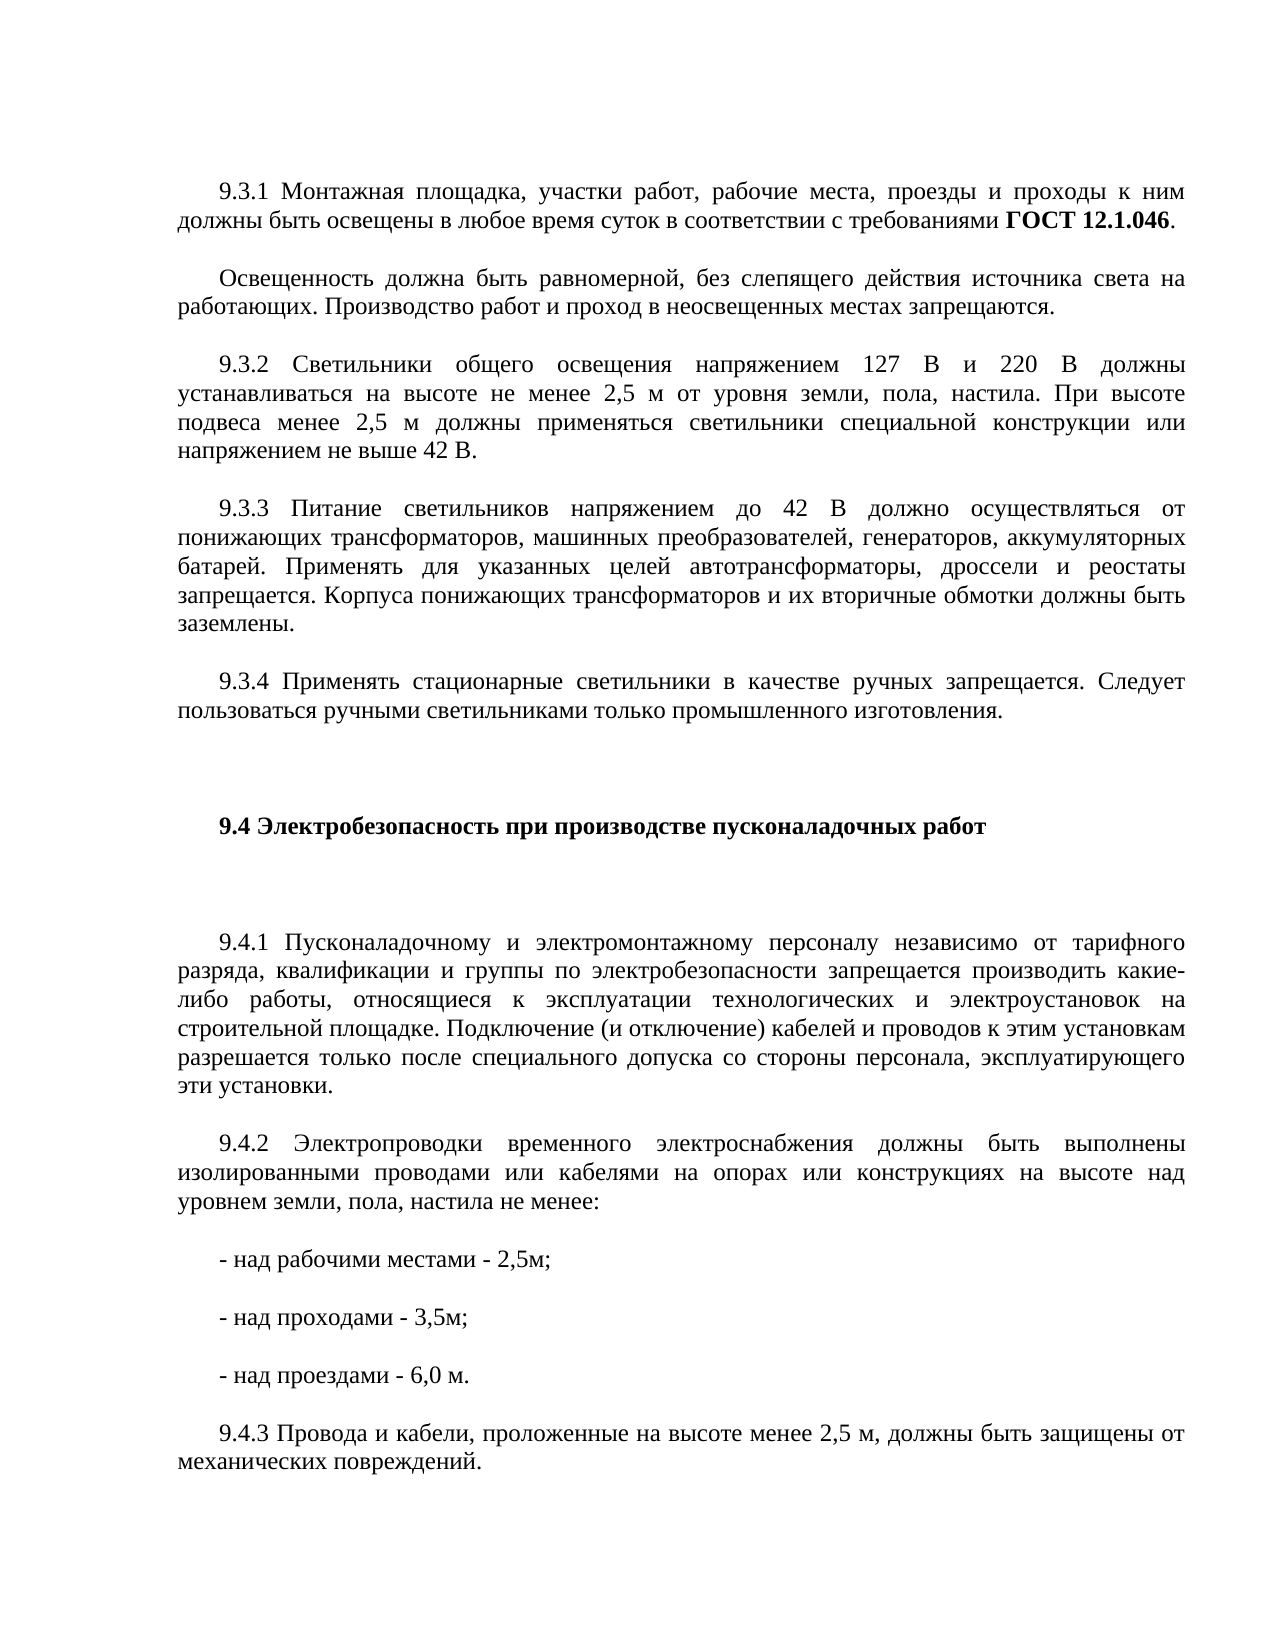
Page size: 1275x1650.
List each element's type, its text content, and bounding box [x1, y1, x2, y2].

text 9.3.2 Светильники общего освещения напряжением 127 В и 220 В должны устанавливаться на высоте не менее 2,5 м от уровня земли, пола, настила. При высоте подвеса менее 2,5 м должны применяться светильники специальной конструкции или напряжением не выше 42 В. [177, 349, 1186, 464]
text 9.4.3 Провода и кабели, проложенные на высоте менее 2,5 м, должны быть защищены от механических повреждений. [177, 1418, 1186, 1475]
text 9.4.1 Пусконаладочному и электромонтажному персоналу независимо от тарифного разряда, квалификации и группы по электробезопасности запрещается производить какие-либо работы, относящиеся к эксплуатации технологических и электроустановок на строительной площадке. Подключение (и отключение) кабелей и проводов к этим установкам разрешается только после специального допуска со стороны персонала, эксплуатирующего эти установки. [177, 927, 1186, 1099]
text 9.3.3 Питание светильников напряжением до 42 В должно осуществляться от понижающих трансформаторов, машинных преобразователей, генераторов, аккумуляторных батарей. Применять для указанных целей автотрансформаторы, дроссели и реостаты запрещается. Корпуса понижающих трансформаторов и их вторичные обмотки должны быть заземлены. [177, 493, 1186, 637]
text - над проездами - 6,0 м. [177, 1360, 1186, 1388]
text 9.4 Электробезопасность при производстве пусконаладочных работ [177, 811, 1186, 840]
text 9.3.4 Применять стационарные светильники в качестве ручных запрещается. Следует пользоваться ручными светильниками только промышленного изготовления. [177, 666, 1186, 724]
text Освещенность должна быть равномерной, без слепящего действия источника света на работающих. Производство работ и проход в неосвещенных местах запрещаются. [177, 263, 1186, 320]
text - над рабочими местами - 2,5м; [177, 1244, 1186, 1273]
text 9.4.2 Электропроводки временного электроснабжения должны быть выполнены изолированными проводами или кабелями на опорах или конструкциях на высоте над уровнем земли, пола, настила не менее: [177, 1128, 1186, 1215]
text - над проходами - 3,5м; [177, 1302, 1186, 1331]
text 9.3.1 Монтажная площадка, участки работ, рабочие места, проезды и проходы к ним должны быть освещены в любое время суток в соответствии с требованиями ГОСТ 12.1.046. [177, 176, 1186, 233]
